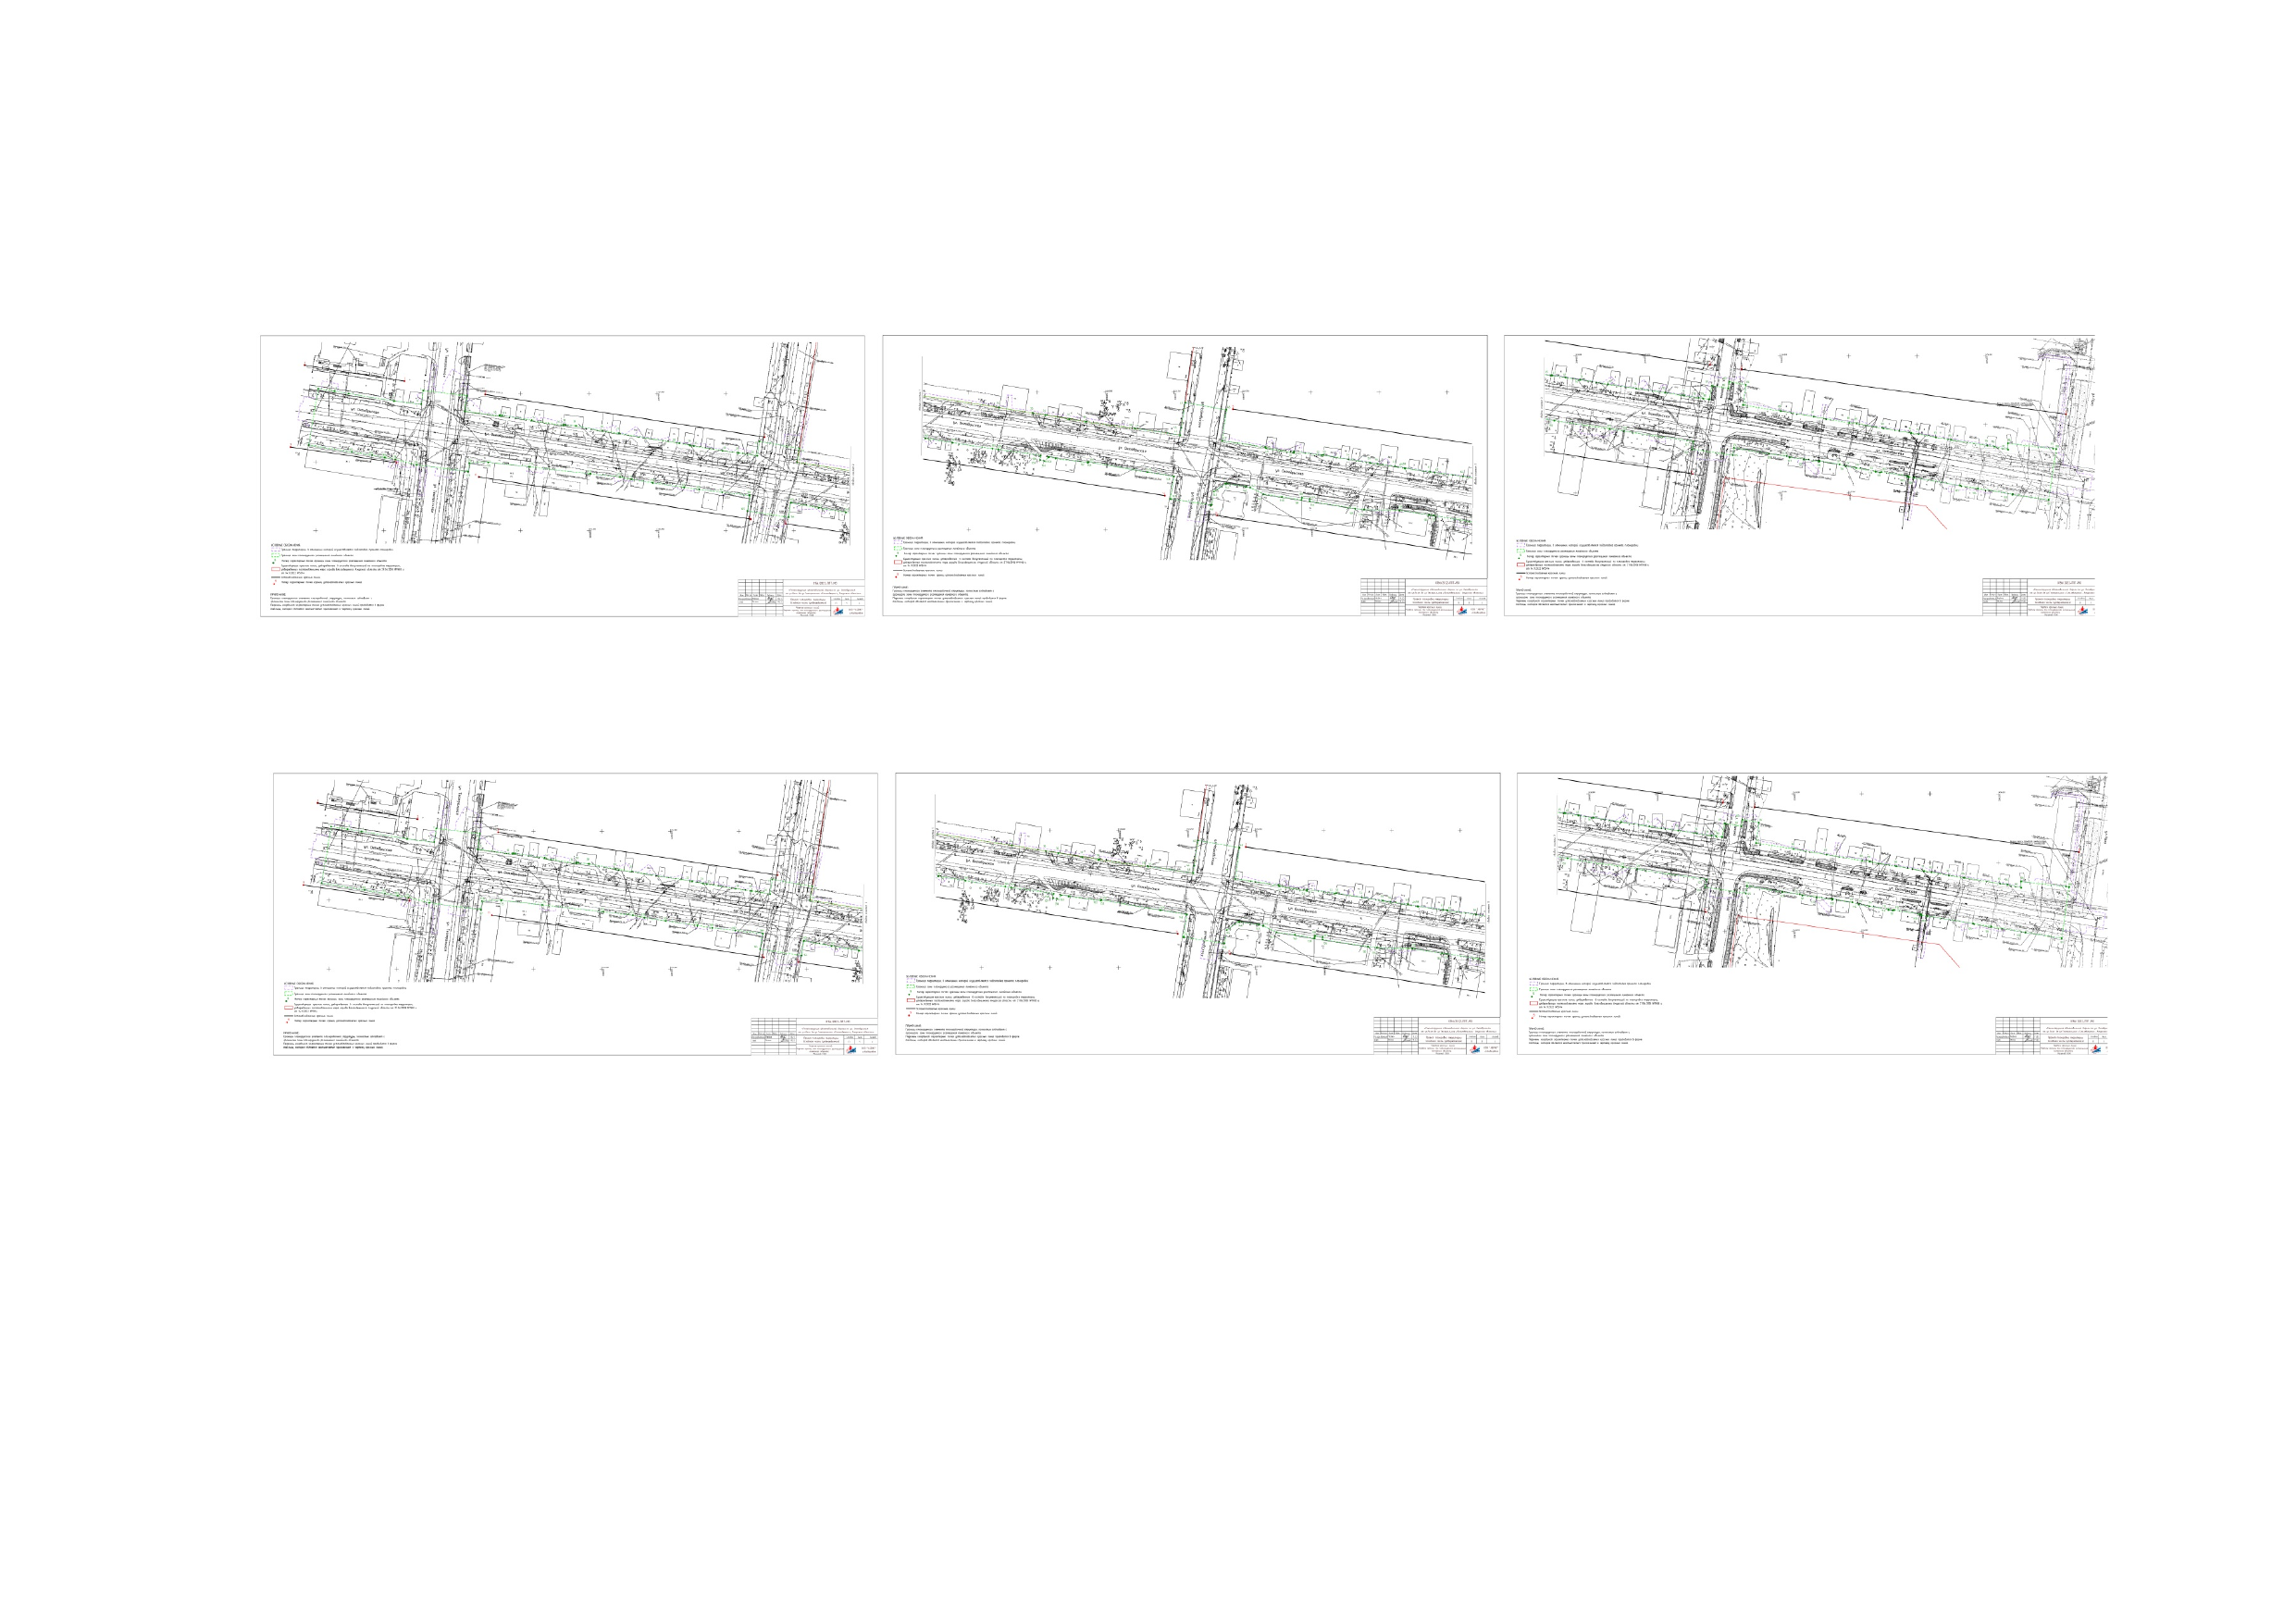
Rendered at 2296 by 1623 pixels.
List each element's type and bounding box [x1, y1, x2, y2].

picture [246, 332, 2095, 620]
picture [259, 770, 2108, 1059]
